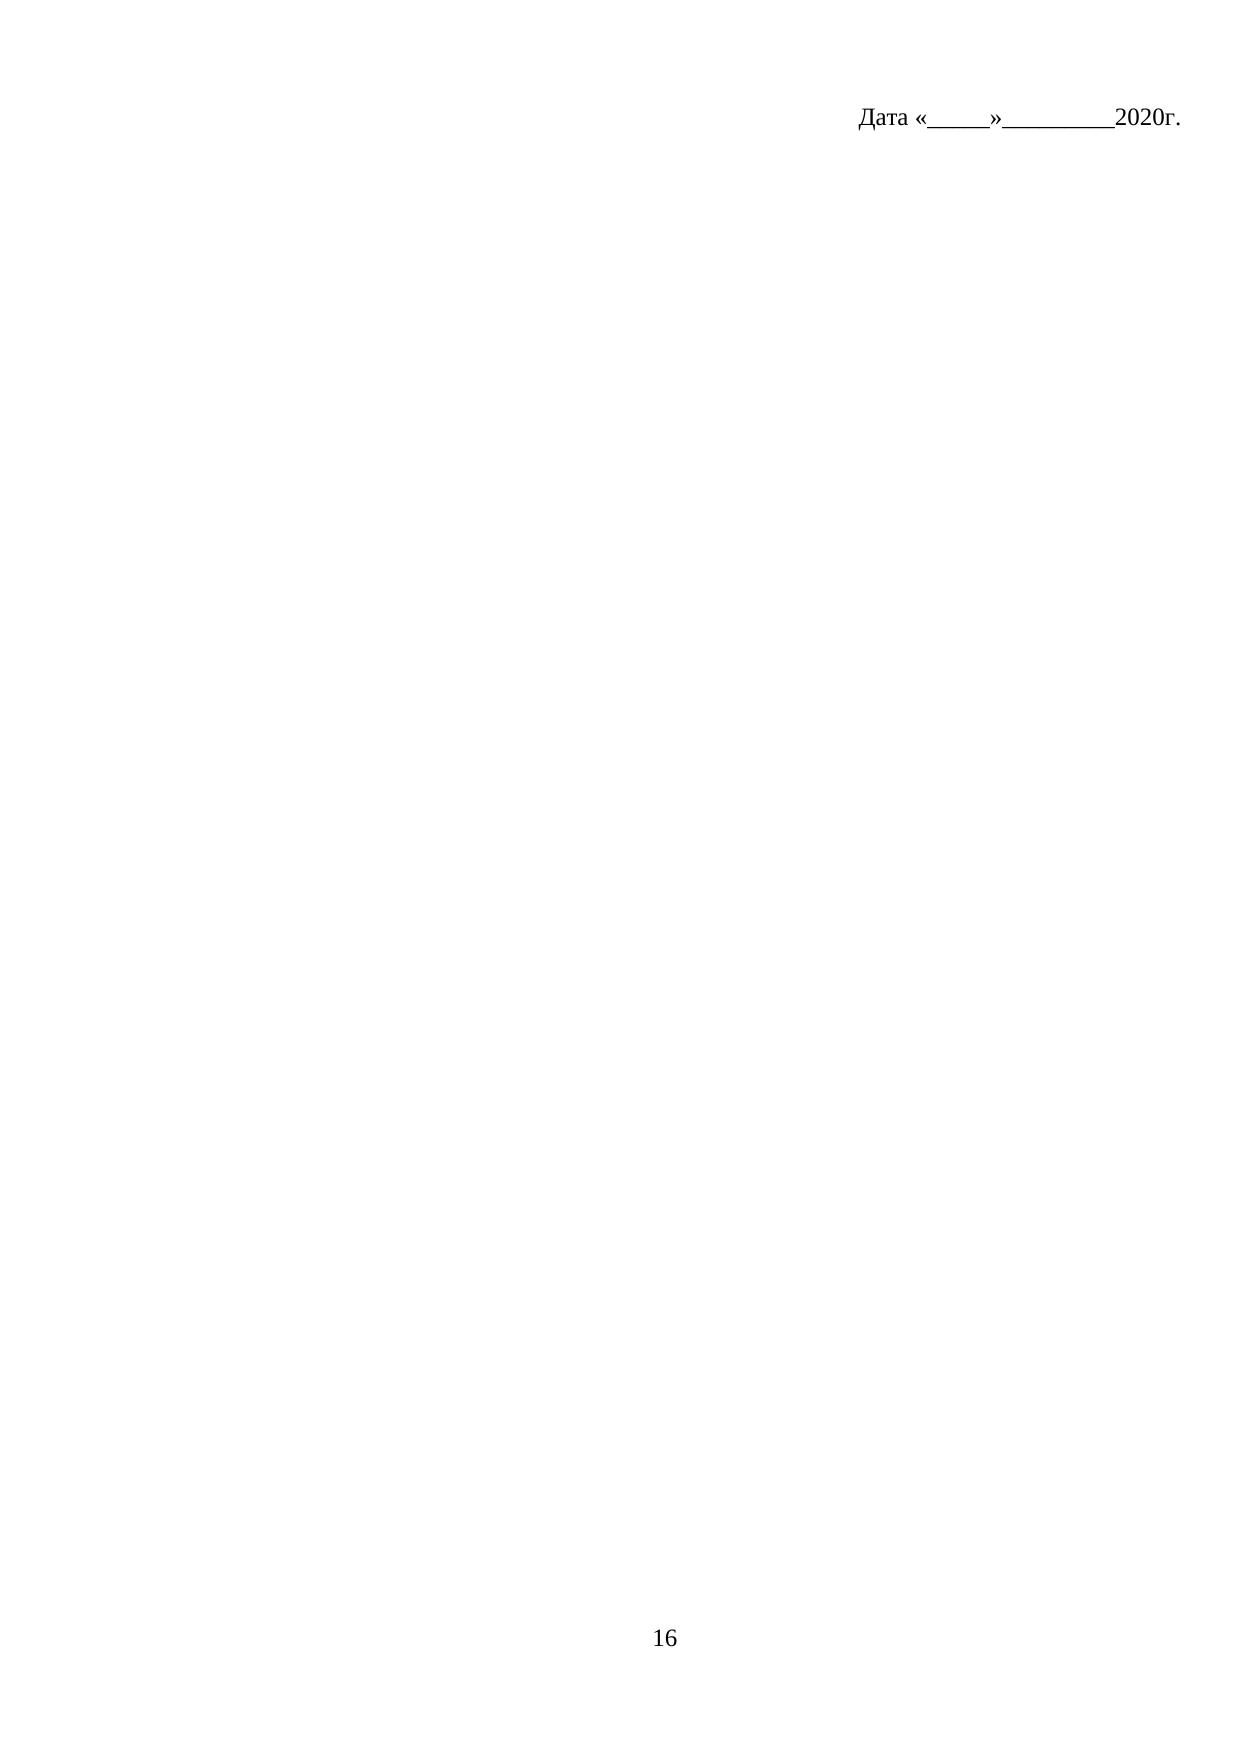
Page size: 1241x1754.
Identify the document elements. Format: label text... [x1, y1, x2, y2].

text Дата «_____»_________2020г. [148, 102, 1181, 131]
